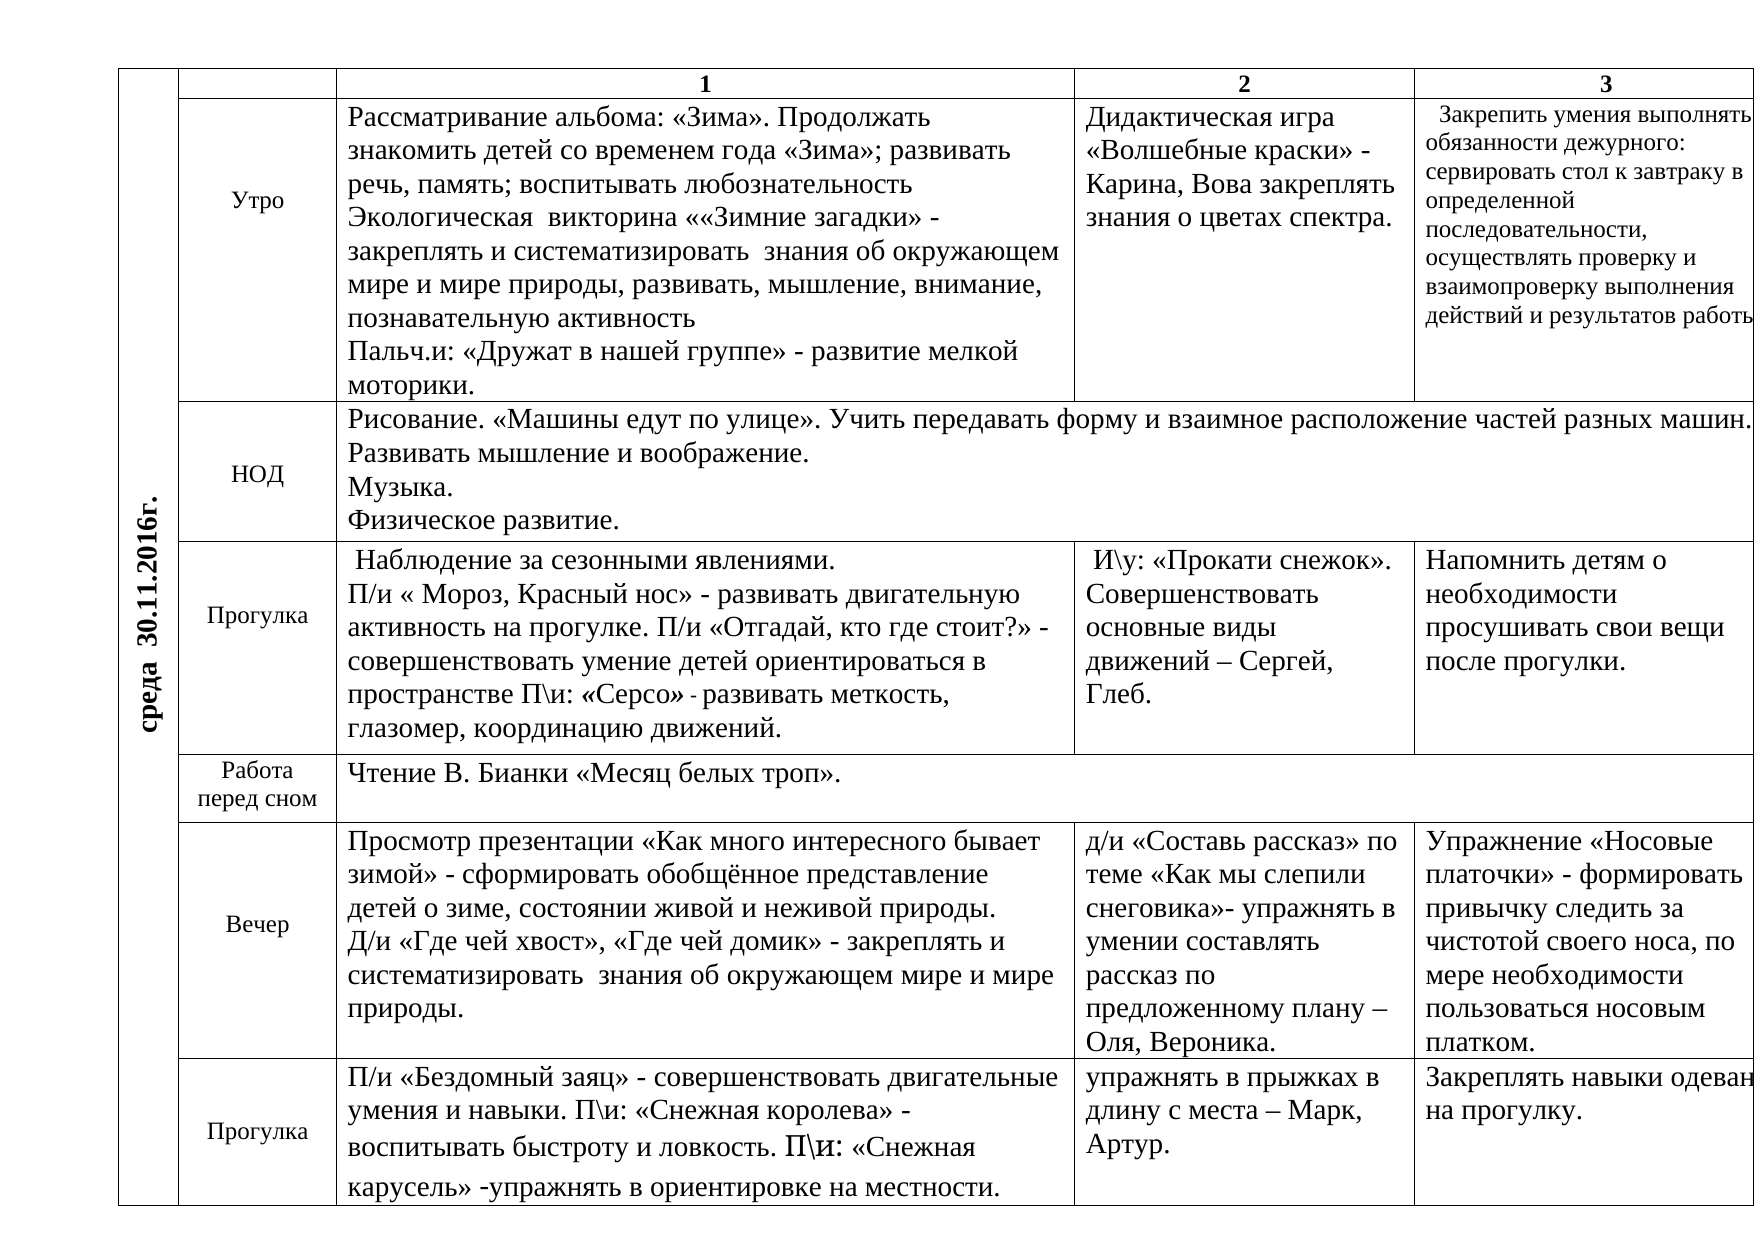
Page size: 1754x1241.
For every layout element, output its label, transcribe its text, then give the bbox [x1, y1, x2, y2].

table_cell Рассматривание альбома: «Зима». Продолжать знакомить детей со временем года «Зима»; развивать речь, память; воспитывать любознательность Экологическая викторина ««Зимние загадки» - закреплять и систематизировать знания об окружающем мире и мире природы, развивать, мышление, внимание, познавательную активность Пальч.и: «Дружат в нашей группе» - развитие мелкой моторики. [337, 99, 1074, 401]
table_cell Прогулка [179, 1059, 336, 1205]
table_cell Наблюдение за сезонными явлениями. П/и « Мороз, Красный нос» - развивать двигательную активность на прогулке. П/и «Отгадай, кто где стоит?» - совершенствовать умение детей ориентироваться в пространстве П\и: «Серсо» - развивать меткость, глазомер, координацию движений. [337, 542, 1074, 754]
table_cell И\у: «Прокати снежок». Совершенствовать основные виды движений – Сергей, Глеб. [1075, 542, 1414, 754]
table_cell Работа перед сном [179, 755, 336, 822]
table_header [179, 69, 336, 98]
table_cell Просмотр презентации «Как много интересного бывает зимой» - сформировать обобщённое представление детей о зиме, состоянии живой и неживой природы. Д/и «Где чей хвост», «Где чей домик» - закреплять и систематизировать знания об окружающем мире и мире природы. [337, 823, 1074, 1058]
table_cell Утро [179, 99, 336, 401]
table_cell Напомнить детям о необходимости просушивать свои вещи после прогулки. [1415, 542, 1753, 754]
table_header 3 [1415, 69, 1753, 98]
table_header 1 [337, 69, 1074, 98]
table_cell Чтение В. Бианки «Месяц белых троп». [337, 755, 1753, 822]
table_cell Прогулка [179, 542, 336, 754]
table_cell Закреплять навыки одевания на прогулку. [1415, 1059, 1753, 1205]
table_header 2 [1075, 69, 1414, 98]
table_cell Рисование. «Машины едут по улице». Учить передавать форму и взаимное расположение частей разных машин. Развивать мышление и воображение. Музыка. Физическое развитие. [337, 402, 1753, 541]
table_cell Вечер [179, 823, 336, 1058]
table_cell Упражнение «Носовые платочки» - формировать привычку следить за чистотой своего носа, по мере необходимости пользоваться носовым платком. [1415, 823, 1753, 1058]
table_cell д/и «Составь рассказ» по теме «Как мы слепили снеговика»- упражнять в умении составлять рассказ по предложенному плану – Оля, Вероника. [1075, 823, 1414, 1058]
table_cell Закрепить умения выполнять обязанности дежурного: сервировать стол к завтраку в определенной последовательности, осуществлять проверку и взаимопроверку выполнения действий и результатов работы. [1415, 99, 1753, 401]
table_cell П/и «Бездомный заяц» - совершенствовать двигательные умения и навыки. П\и: «Снежная королева» - воспитывать быстроту и ловкость. П\и: «Снежная карусель» -упражнять в ориентировке на местности. [337, 1059, 1074, 1205]
table_cell НОД [179, 402, 336, 541]
table_header среда 30.11.2016г. [119, 69, 178, 1205]
table_cell упражнять в прыжках в длину с места – Марк, Артур. [1075, 1059, 1414, 1205]
table_cell Дидактическая игра «Волшебные краски» - Карина, Вова закреплять знания о цветах спектра. [1075, 99, 1414, 401]
